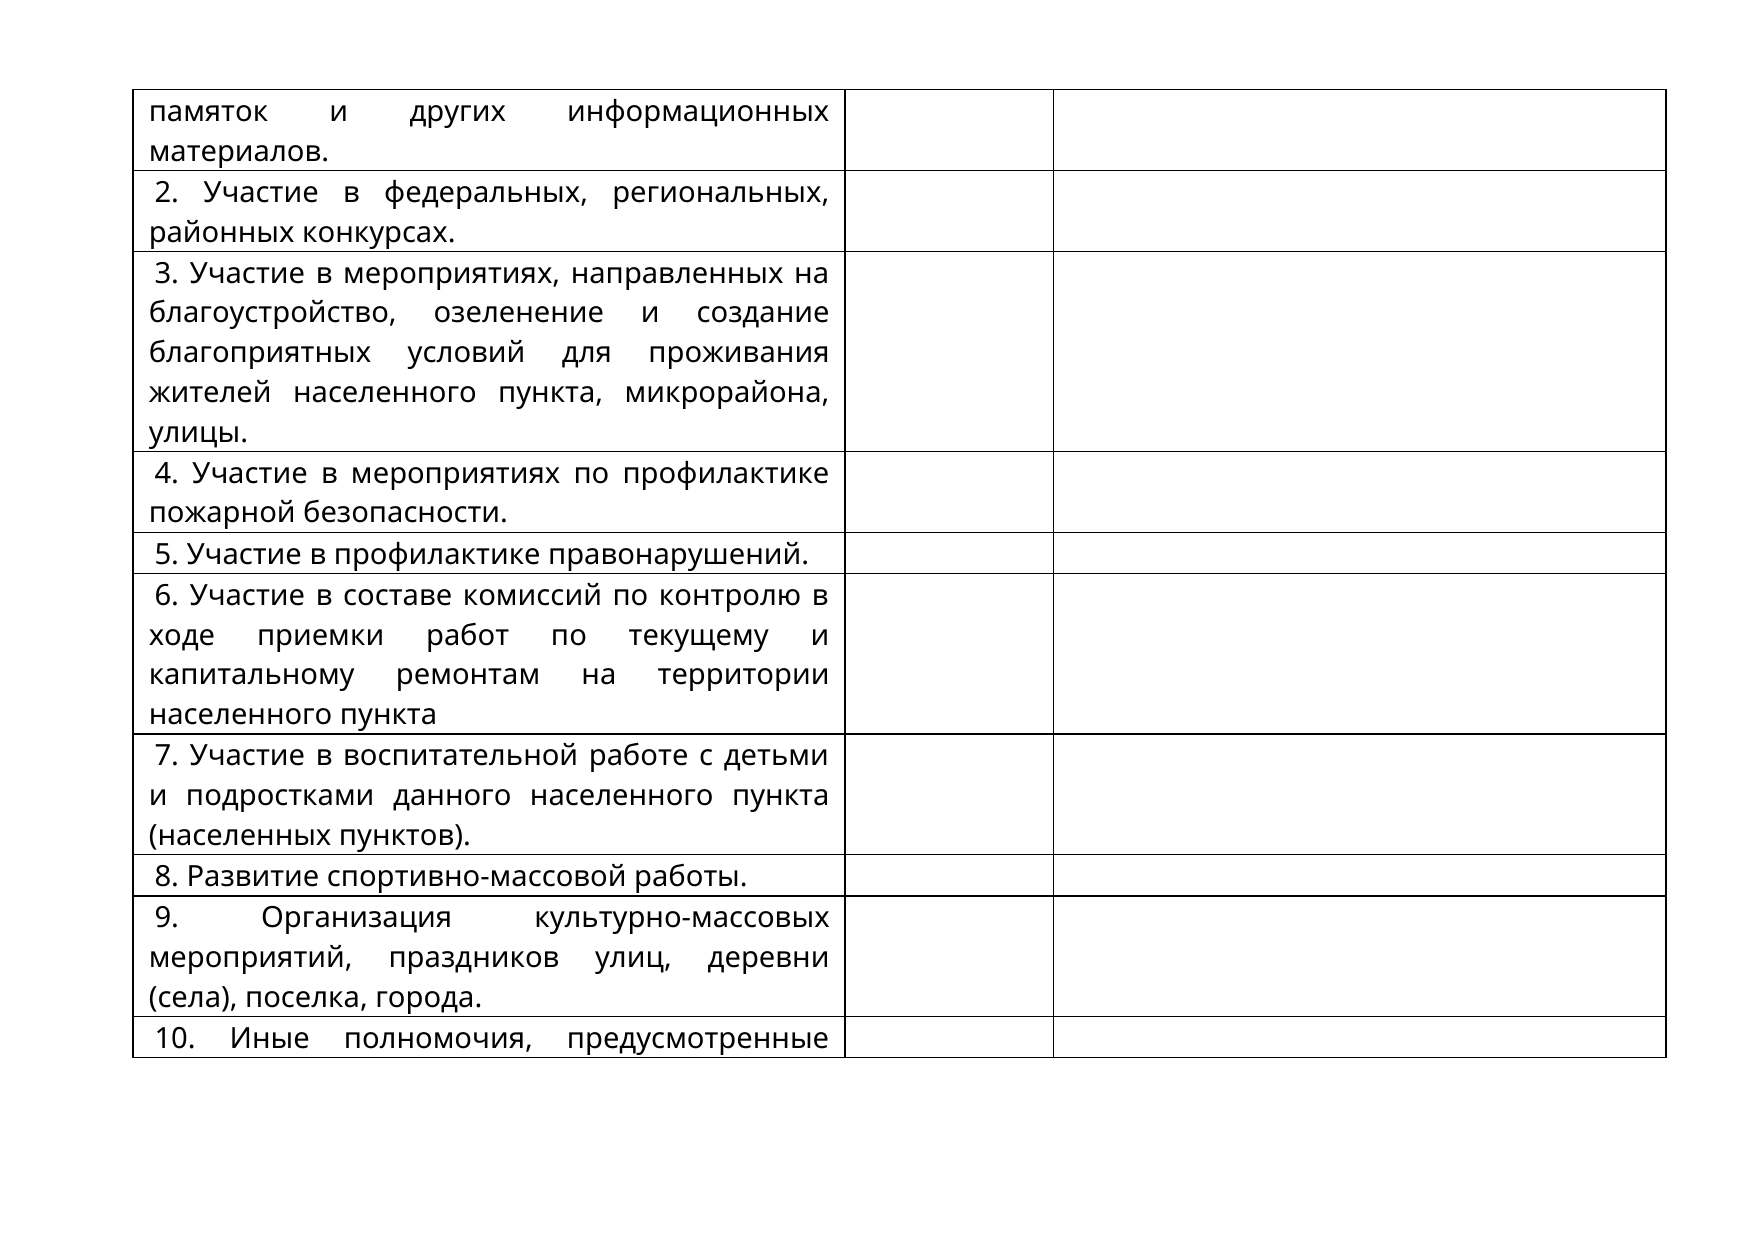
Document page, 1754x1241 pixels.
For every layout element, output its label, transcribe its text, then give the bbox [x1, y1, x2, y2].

table_cell [1054, 90, 1665, 169]
table_cell [846, 252, 1053, 451]
table_cell [1054, 574, 1665, 733]
table_cell 6. Участие в составе комиссий по контролю в ходе приемки работ по текущему и капитальному ремонтам на территории населенного пункта [134, 574, 844, 733]
table_cell [846, 171, 1053, 251]
table_cell [1054, 452, 1665, 531]
table_cell [846, 855, 1053, 895]
table_cell 3. Участие в мероприятиях, направленных на благоустройство, озеленение и создание благоприятных условий для проживания жителей населенного пункта, микрорайона, улицы. [134, 252, 844, 451]
table_cell [1054, 252, 1665, 451]
table_cell 2. Участие в федеральных, региональных, районных конкурсах. [134, 171, 844, 251]
table_cell [1054, 855, 1665, 895]
table_cell 9. Организация культурно-массовых мероприятий, праздников улиц, деревни (села), поселка, города. [134, 897, 844, 1016]
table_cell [134, 90, 844, 169]
table_cell [1054, 171, 1665, 251]
table_cell 8. Развитие спортивно-массовой работы. [134, 855, 844, 895]
table_cell [846, 1017, 1053, 1057]
table_cell [846, 452, 1053, 531]
table_cell [846, 90, 1053, 169]
table_cell [1054, 735, 1665, 854]
table_cell [846, 533, 1053, 573]
table_cell [846, 897, 1053, 1016]
table_cell [1054, 897, 1665, 1016]
table_cell [1054, 1017, 1665, 1057]
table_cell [134, 1017, 844, 1057]
table_cell [1054, 533, 1665, 573]
table_cell 4. Участие в мероприятиях по профилактике пожарной безопасности. [134, 452, 844, 531]
table_cell [846, 574, 1053, 733]
table_cell [846, 735, 1053, 854]
table_cell 5. Участие в профилактике правонарушений. [134, 533, 844, 573]
table_cell 7. Участие в воспитательной работе с детьми и подростками данного населенного пункта (населенных пунктов). [134, 735, 844, 854]
